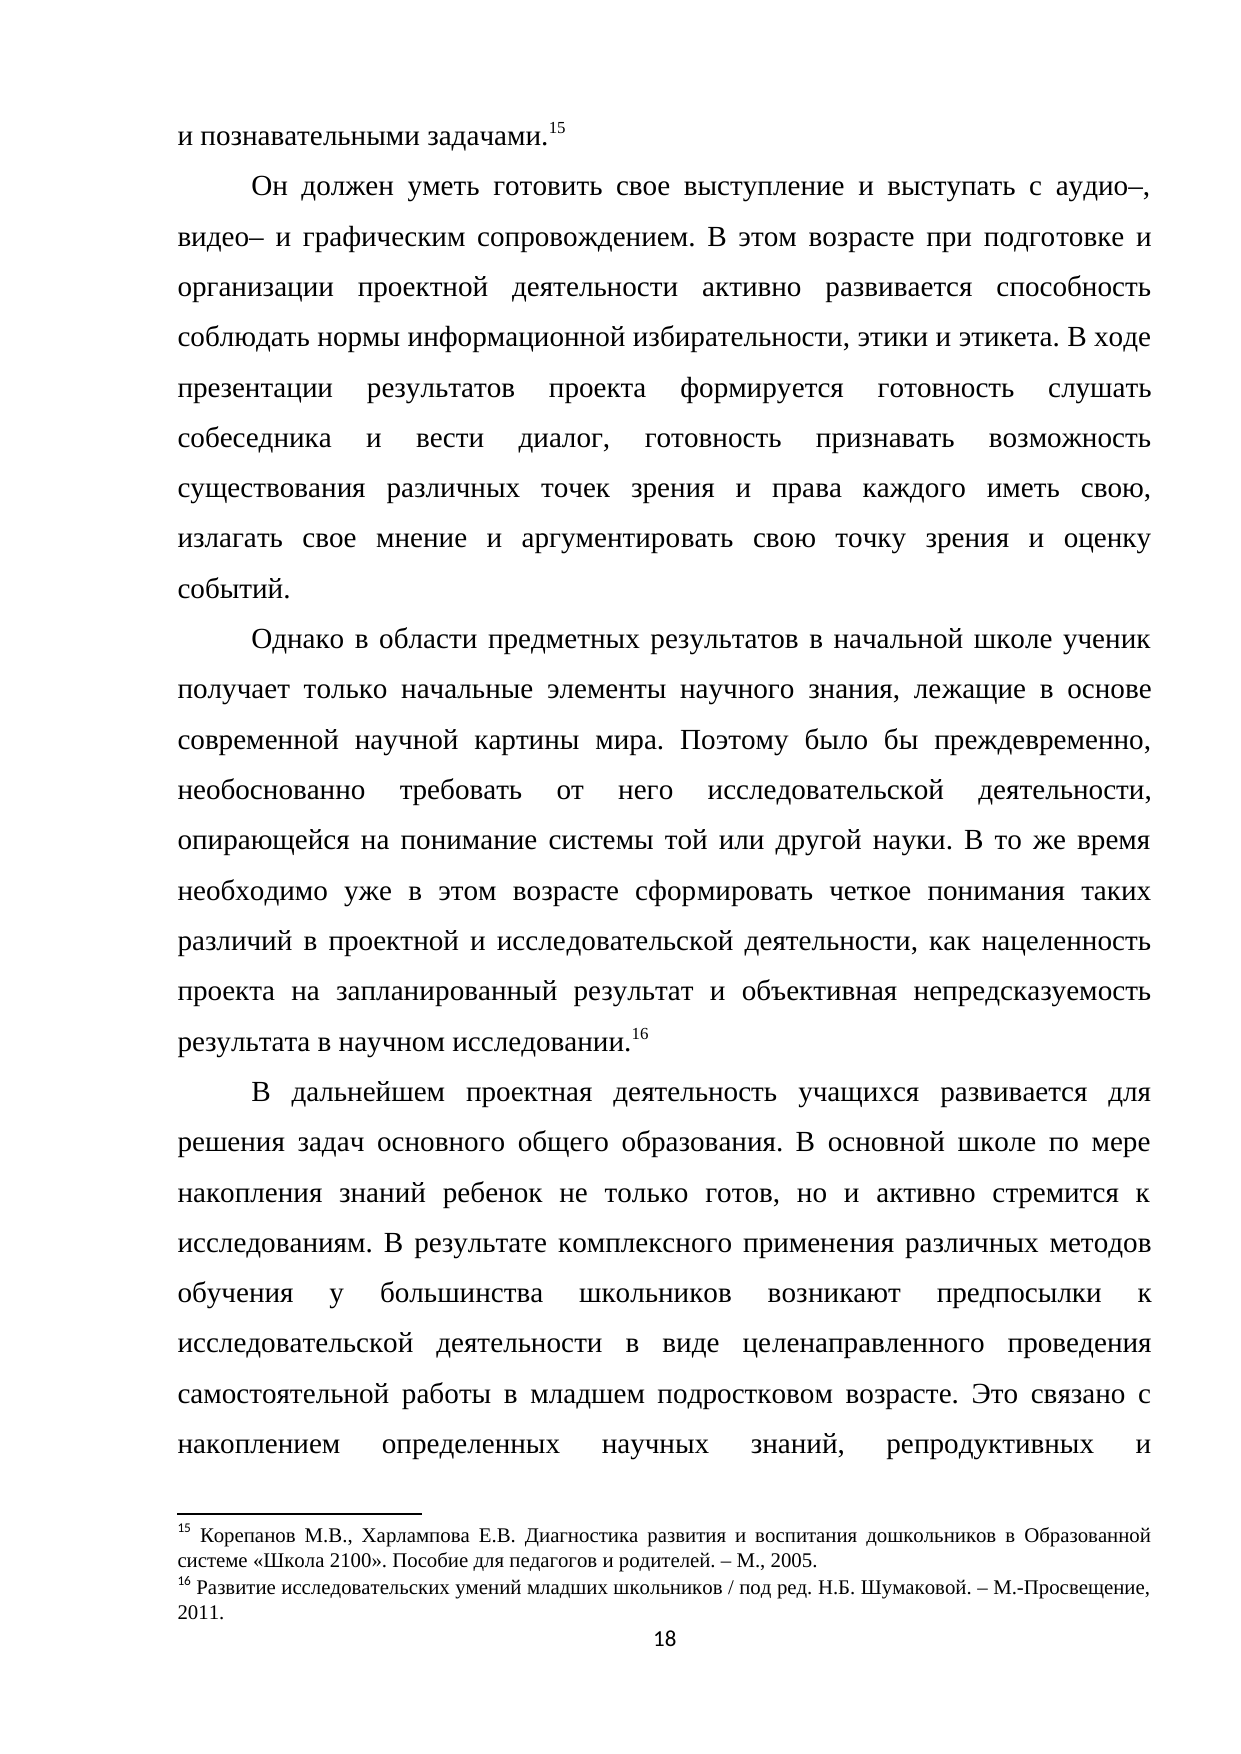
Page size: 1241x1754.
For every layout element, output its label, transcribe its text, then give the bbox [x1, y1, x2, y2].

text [177, 1074, 1152, 1460]
text Он должен уметь готовить свое выступление и выступать с аудио–, видео– и графическим сопровождением. В этом возрасте при подготовке и организации проектной деятельности активно развивается способность соблюдать нормы информационной избирательности, этики и этикета. В ходе презентации результатов проекта формируется готовность слушать собеседника и вести диалог, готовность признавать возможность существования различных точек зрения и права каждого иметь свою, излагать свое мнение и аргументировать свою точку зрения и оценку событий. [177, 168, 1152, 604]
text Однако в области предметных результатов в начальной школе ученик получает только начальные элементы научного знания, лежащие в основе современной научной картины мира. Поэтому было бы преждевременно, необоснованно требовать от него исследовательской деятельности, опирающейся на понимание системы той или другой науки. В то же время необходимо уже в этом возрасте сформировать четкое понимания таких различий в проектной и исследовательской деятельности, как нацеленность проекта на запланированный результат и объективная непредсказуемость результата в научном исследовании. [177, 621, 1152, 1057]
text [177, 118, 1152, 152]
